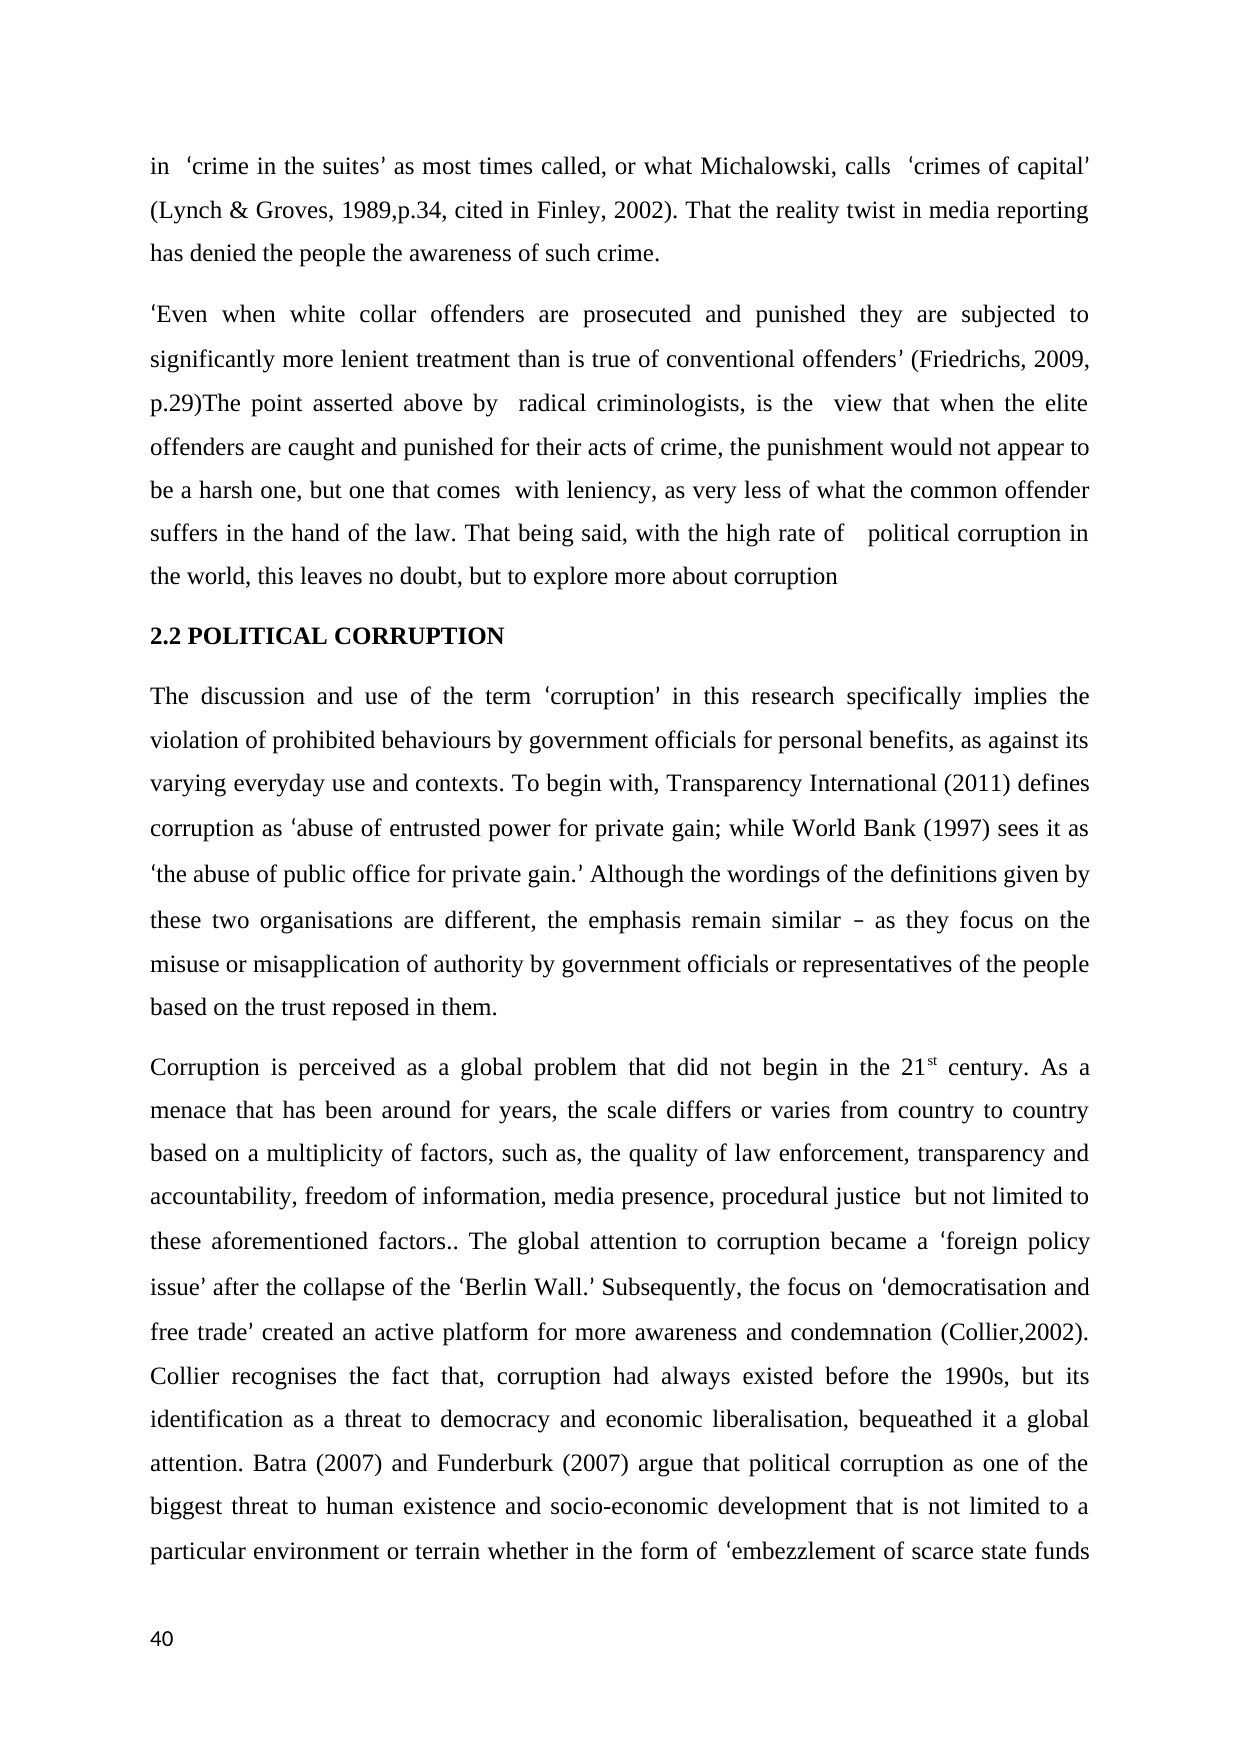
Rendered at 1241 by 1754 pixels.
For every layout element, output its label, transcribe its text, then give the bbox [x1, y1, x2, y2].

text ‘Even when white collar offenders are prosecuted and punished they are subjected to significantly more lenient treatment than is true of conventional offenders’ (Friedrichs, 2009, p.29)The point asserted above by radical criminologists, is the view that when the elite offenders are caught and punished for their acts of crime, the punishment would not appear to be a harsh one, but one that comes with leniency, as very less of what the common offender suffers in the hand of the law. That being said, with the high rate of political corruption in the world, this leaves no doubt, but to explore more about corruption [150, 298, 1090, 590]
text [150, 1052, 1090, 1565]
text The discussion and use of the term ‘corruption’ in this research specifically implies the violation of prohibited behaviours by government officials for personal benefits, as against its varying everyday use and contexts. To begin with, Transparency International (2011) defines corruption as ‘abuse of entrusted power for private gain; while World Bank (1997) sees it as ‘the abuse of public office for private gain.’ Although the wordings of the definitions given by these two organisations are different, the emphasis remain similar – as they focus on the misuse or misapplication of authority by government officials or representatives of the people based on the trust reposed in them. [150, 681, 1090, 1021]
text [150, 150, 1090, 267]
subtitle 2.2 POLITICAL CORRUPTION [150, 621, 1090, 649]
